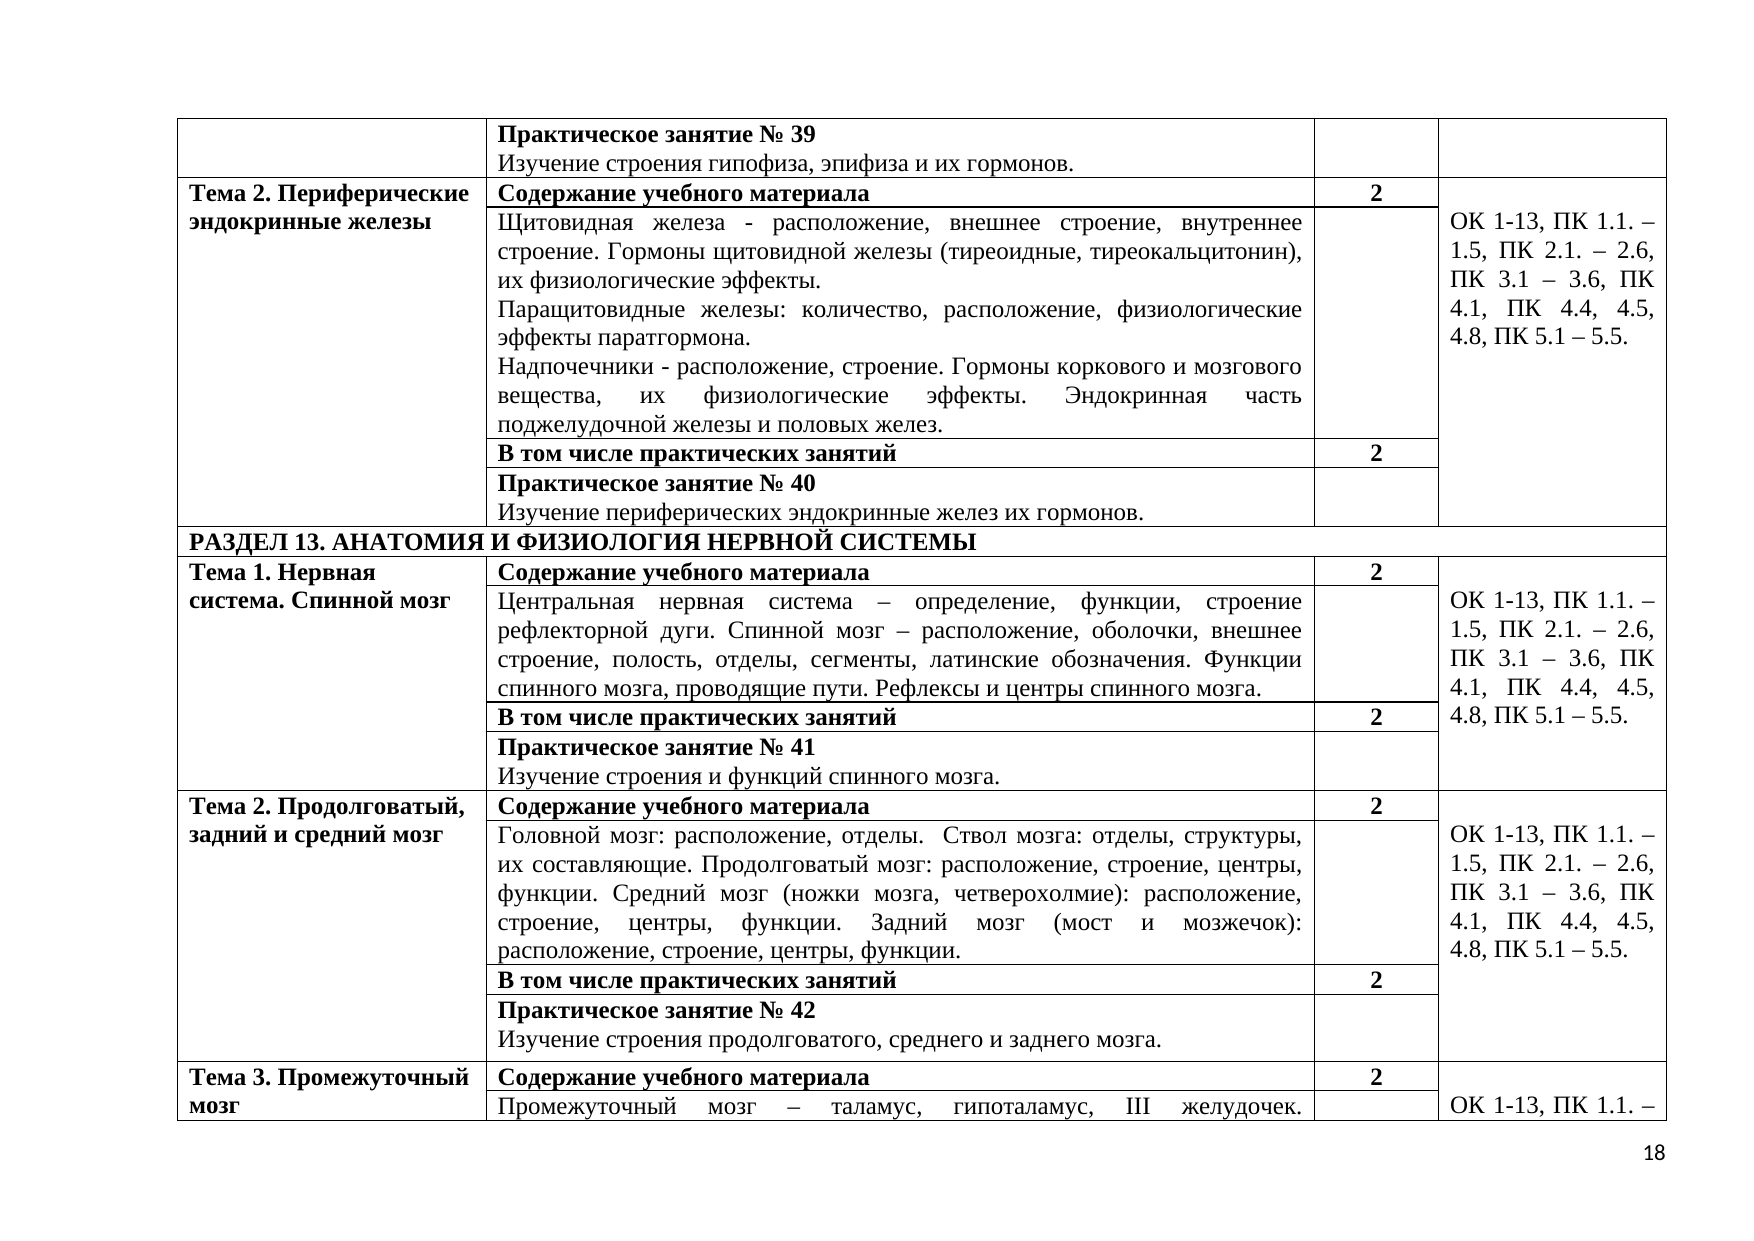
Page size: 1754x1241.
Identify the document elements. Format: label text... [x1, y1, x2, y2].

table_cell [1315, 586, 1438, 701]
table_cell В том числе практических занятий [487, 965, 1314, 994]
table_cell [1315, 208, 1438, 437]
table_cell [1315, 821, 1438, 964]
table_cell Содержание учебного материала [487, 1062, 1314, 1090]
table_cell 2 [1315, 439, 1438, 467]
table_cell В том числе практических занятий [487, 703, 1314, 731]
table_cell 2 [1315, 791, 1438, 819]
table_cell 2 [1315, 703, 1438, 731]
table_cell [1315, 995, 1438, 1061]
table_cell 2 [1315, 178, 1438, 206]
table_cell Практическое занятие № 41 Изучение строения и функций спинного мозга. [487, 732, 1314, 790]
table_cell В том числе практических занятий [487, 439, 1314, 467]
table_cell Тема 2. Продолговатый, задний и средний мозг [178, 791, 486, 1061]
table_cell Тема 1. Нервная система. Спинной мозг [178, 557, 486, 790]
table_cell Содержание учебного материала [487, 557, 1314, 585]
table_cell Практическое занятие № 40 Изучение периферических эндокринные желез их гормонов. [487, 468, 1314, 526]
table_cell ОК 1-13, ПК 1.1. – 1.5, ПК 2.1. – 2.6, ПК 3.1 – 3.6, ПК 4.1, ПК 4.4, 4.5, 4.8, ПК 5.1 – 5.5. [1439, 1062, 1666, 1120]
table_cell 2 [1315, 1062, 1438, 1090]
table_cell 2 [1315, 965, 1438, 994]
table_cell [1315, 119, 1438, 177]
table_cell Тема 2. Периферические эндокринные железы [178, 178, 486, 526]
table_cell 2 [1315, 557, 1438, 585]
table_cell Практическое занятие № 39 Изучение строения гипофиза, эпифиза и их гормонов. [487, 119, 1314, 177]
table_cell РАЗДЕЛ 13. АНАТОМИЯ И ФИЗИОЛОГИЯ НЕРВНОЙ СИСТЕМЫ [178, 527, 1666, 556]
table_cell Щитовидная железа - расположение, внешнее строение, внутреннее строение. Гормоны щитовидной железы (тиреоидные, тиреокальцитонин), их физиологические эффекты. Паращитовидные железы: количество, расположение, физиологические эффекты паратгормона. Надпочечники - расположение, строение. Гормоны коркового и мозгового вещества, их физиологические эффекты. Эндокринная часть поджелудочной железы и половых желез. [487, 208, 1314, 437]
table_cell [487, 1091, 1314, 1120]
table_cell ОК 1-13, ПК 1.1. – 1.5, ПК 2.1. – 2.6, ПК 3.1 – 3.6, ПК 4.1, ПК 4.4, 4.5, 4.8, ПК 5.1 – 5.5. [1439, 557, 1666, 790]
table_cell Содержание учебного материала [487, 791, 1314, 819]
table_cell Тема 3. Промежуточный мозг [178, 1062, 486, 1120]
table_cell Центральная нервная система – определение, функции, строение рефлекторной дуги. Спинной мозг – расположение, оболочки, внешнее строение, полость, отделы, сегменты, латинские обозначения. Функции спинного мозга, проводящие пути. Рефлексы и центры спинного мозга. [487, 586, 1314, 701]
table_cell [1439, 178, 1666, 526]
table_cell Практическое занятие № 42 Изучение строения продолговатого, среднего и заднего мозга. [487, 995, 1314, 1061]
table_cell Головной мозг: расположение, отделы. Ствол мозга: отделы, структуры, их составляющие. Продолговатый мозг: расположение, строение, центры, функции. Средний мозг (ножки мозга, четверохолмие): расположение, строение, центры, функции. Задний мозг (мост и мозжечок): расположение, строение, центры, функции. [487, 821, 1314, 964]
table_cell [1315, 468, 1438, 526]
table_cell Содержание учебного материала [487, 178, 1314, 206]
table_cell [1315, 732, 1438, 790]
table_cell [1315, 1091, 1438, 1120]
table_cell ОК 1-13, ПК 1.1. – 1.5, ПК 2.1. – 2.6, ПК 3.1 – 3.6, ПК 4.1, ПК 4.4, 4.5, 4.8, ПК 5.1 – 5.5. [1439, 791, 1666, 1061]
